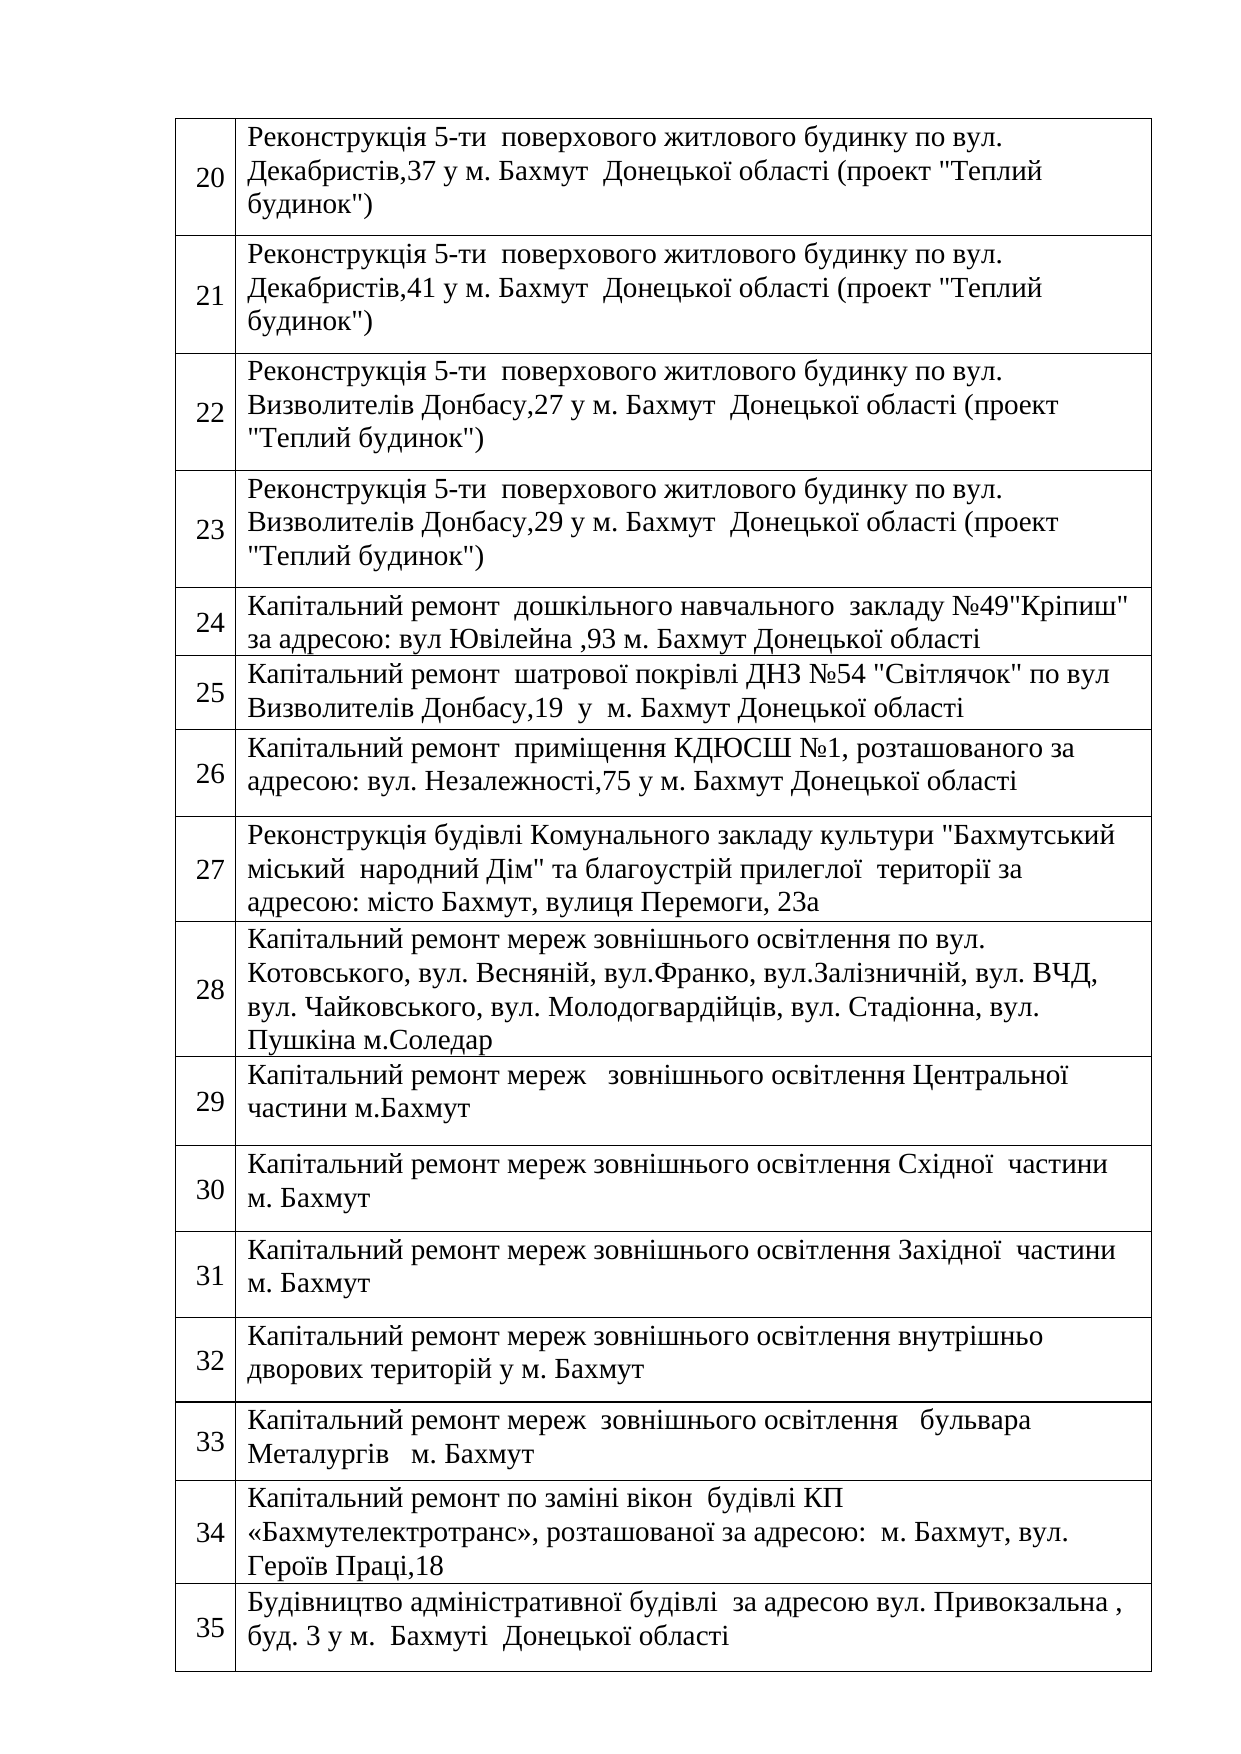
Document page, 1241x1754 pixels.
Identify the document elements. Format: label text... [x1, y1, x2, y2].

table_cell Капітальний ремонт мереж зовнішнього освітлення бульвара Металургів м. Бахмут [236, 1403, 1151, 1479]
table_cell 28 [176, 922, 235, 1056]
table_cell 31 [176, 1232, 235, 1317]
table_cell Капітальний ремонт мереж зовнішнього освітлення Центральної частини м.Бахмут [236, 1057, 1151, 1145]
table_cell 35 [176, 1584, 235, 1671]
table_cell Капітальний ремонт по заміні вікон будівлі КП «Бахмутелектротранс», розташованої за адресою: м. Бахмут, вул. Героїв Праці,18 [236, 1481, 1151, 1583]
table_cell 33 [176, 1403, 235, 1479]
table_cell Реконструкція 5-ти поверхового житлового будинку по вул. Визволителів Донбасу,27 у м. Бахмут Донецької області (проект "Теплий будинок") [236, 354, 1151, 470]
table_cell 27 [176, 817, 235, 921]
table_cell 23 [176, 471, 235, 587]
table_cell 29 [176, 1057, 235, 1145]
table_cell Реконструкція 5-ти поверхового житлового будинку по вул. Декабристів,37 у м. Бахмут Донецької області (проект "Теплий будинок") [236, 119, 1151, 235]
table_cell Реконструкція 5-ти поверхового житлового будинку по вул. Декабристів,41 у м. Бахмут Донецької області (проект "Теплий будинок") [236, 236, 1151, 352]
table_cell 20 [176, 119, 235, 235]
table_cell 21 [176, 236, 235, 352]
table_cell Реконструкція будівлі Комунального закладу культури "Бахмутський міський народний Дім" та благоустрій прилеглої території за адресою: місто Бахмут, вулиця Перемоги, 23а [236, 817, 1151, 921]
table_cell Капітальний ремонт шатрової покрівлі ДНЗ №54 "Світлячок" по вул Визволителів Донбасу,19 у м. Бахмут Донецької області [236, 656, 1151, 729]
table_cell 34 [176, 1481, 235, 1583]
table_cell 22 [176, 354, 235, 470]
table_cell 32 [176, 1318, 235, 1401]
table_cell Капітальний ремонт мереж зовнішнього освітлення внутрішньо дворових територій у м. Бахмут [236, 1318, 1151, 1401]
table_cell Будівництво адміністративної будівлі за адресою вул. Привокзальна , буд. 3 у м. Бахмуті Донецької області [236, 1584, 1151, 1671]
table_cell 30 [176, 1146, 235, 1231]
table_cell Капітальний ремонт приміщення КДЮСШ №1, розташованого за адресою: вул. Незалежності,75 у м. Бахмут Донецької області [236, 730, 1151, 816]
table_cell Капітальний ремонт дошкільного навчального закладу №49"Кріпиш" за адресою: вул Ювілейна ,93 м. Бахмут Донецької області [236, 588, 1151, 655]
table_cell 24 [176, 588, 235, 655]
table_cell 26 [176, 730, 235, 816]
table_cell Капітальний ремонт мереж зовнішнього освітлення Східної частини м. Бахмут [236, 1146, 1151, 1231]
table_cell 25 [176, 656, 235, 729]
table_cell Капітальний ремонт мереж зовнішнього освітлення по вул. Котовського, вул. Весняній, вул.Франко, вул.Залізничній, вул. ВЧД, вул. Чайковського, вул. Молодогвардійців, вул. Стадіонна, вул. Пушкіна м.Соледар [236, 922, 1151, 1056]
table_cell Капітальний ремонт мереж зовнішнього освітлення Західної частини м. Бахмут [236, 1232, 1151, 1317]
table_cell Реконструкція 5-ти поверхового житлового будинку по вул. Визволителів Донбасу,29 у м. Бахмут Донецької області (проект "Теплий будинок") [236, 471, 1151, 587]
